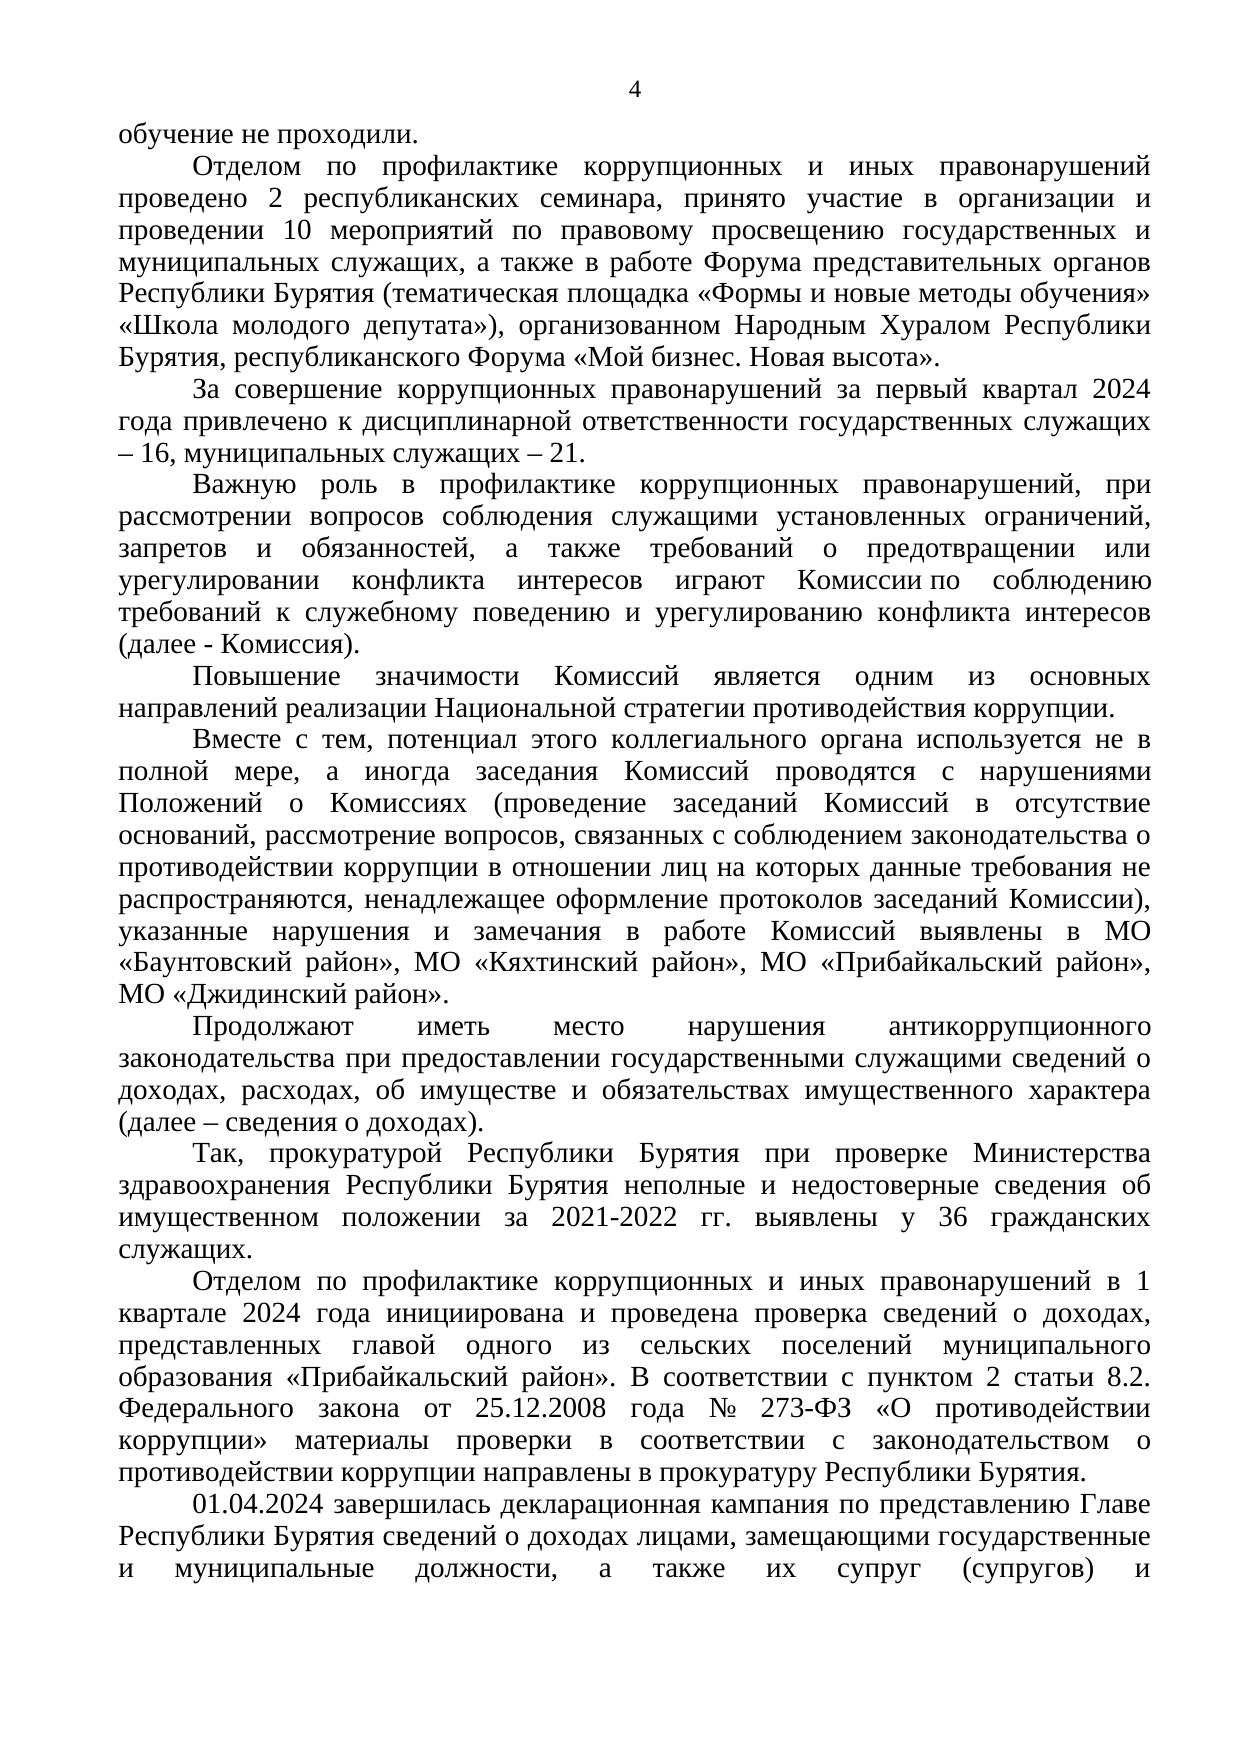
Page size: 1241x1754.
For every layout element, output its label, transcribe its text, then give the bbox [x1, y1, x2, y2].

text Вместе с тем, потенциал этого коллегиального органа используется не в полной мере, а иногда заседания Комиссий проводятся с нарушениями Положений о Комиссиях (проведение заседаний Комиссий в отсутствие оснований, рассмотрение вопросов, связанных с соблюдением законодательства о противодействии коррупции в отношении лиц на которых данные требования не распространяются, ненадлежащее оформление протоколов заседаний Комиссии), указанные нарушения и замечания в работе Комиссий выявлены в МО «Баунтовский район», МО «Кяхтинский район», МО «Прибайкальский район», МО «Джидинский район». [118, 723, 1152, 1010]
text Так, прокуратурой Республики Бурятия при проверке Министерства здравоохранения Республики Бурятия неполные и недостоверные сведения об имущественном положении за 2021-2022 гг. выявлены у 36 гражданских служащих. [118, 1137, 1152, 1265]
text Важную роль в профилактике коррупционных правонарушений, при рассмотрении вопросов соблюдения служащими установленных ограничений, запретов и обязанностей, а также требований о предотвращении или урегулировании конфликта интересов играют Комиссии по соблюдению требований к служебному поведению и урегулированию конфликта интересов (далее - Комиссия). [118, 468, 1152, 659]
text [118, 118, 1152, 150]
text Повышение значимости Комиссий является одним из основных направлений реализации Национальной стратегии противодействия коррупции. [118, 659, 1152, 723]
text За совершение коррупционных правонарушений за первый квартал 2024 года привлечено к дисциплинарной ответственности государственных служащих – 16, муниципальных служащих – 21. [118, 373, 1152, 468]
text Отделом по профилактике коррупционных и иных правонарушений проведено 2 республиканских семинара, принято участие в организации и проведении 10 мероприятий по правовому просвещению государственных и муниципальных служащих, а также в работе Форума представительных органов Республики Бурятия (тематическая площадка «Формы и новые методы обучения» «Школа молодого депутата»), организованном Народным Хуралом Республики Бурятия, республиканского Форума «Мой бизнес. Новая высота». [118, 150, 1152, 373]
text Продолжают иметь место нарушения антикоррупционного законодательства при предоставлении государственными служащими сведений о доходах, расходах, об имуществе и обязательствах имущественного характера (далее – сведения о доходах). [118, 1010, 1152, 1137]
text Отделом по профилактике коррупционных и иных правонарушений в 1 квартале 2024 года инициирована и проведена проверка сведений о доходах, представленных главой одного из сельских поселений муниципального образования «Прибайкальский район». В соответствии с пунктом 2 статьи 8.2. Федерального закона от 25.12.2008 года № 273-ФЗ «О противодействии коррупции» материалы проверки в соответствии с законодательством о противодействии коррупции направлены в прокуратуру Республики Бурятия. [118, 1265, 1152, 1488]
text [118, 1488, 1152, 1648]
